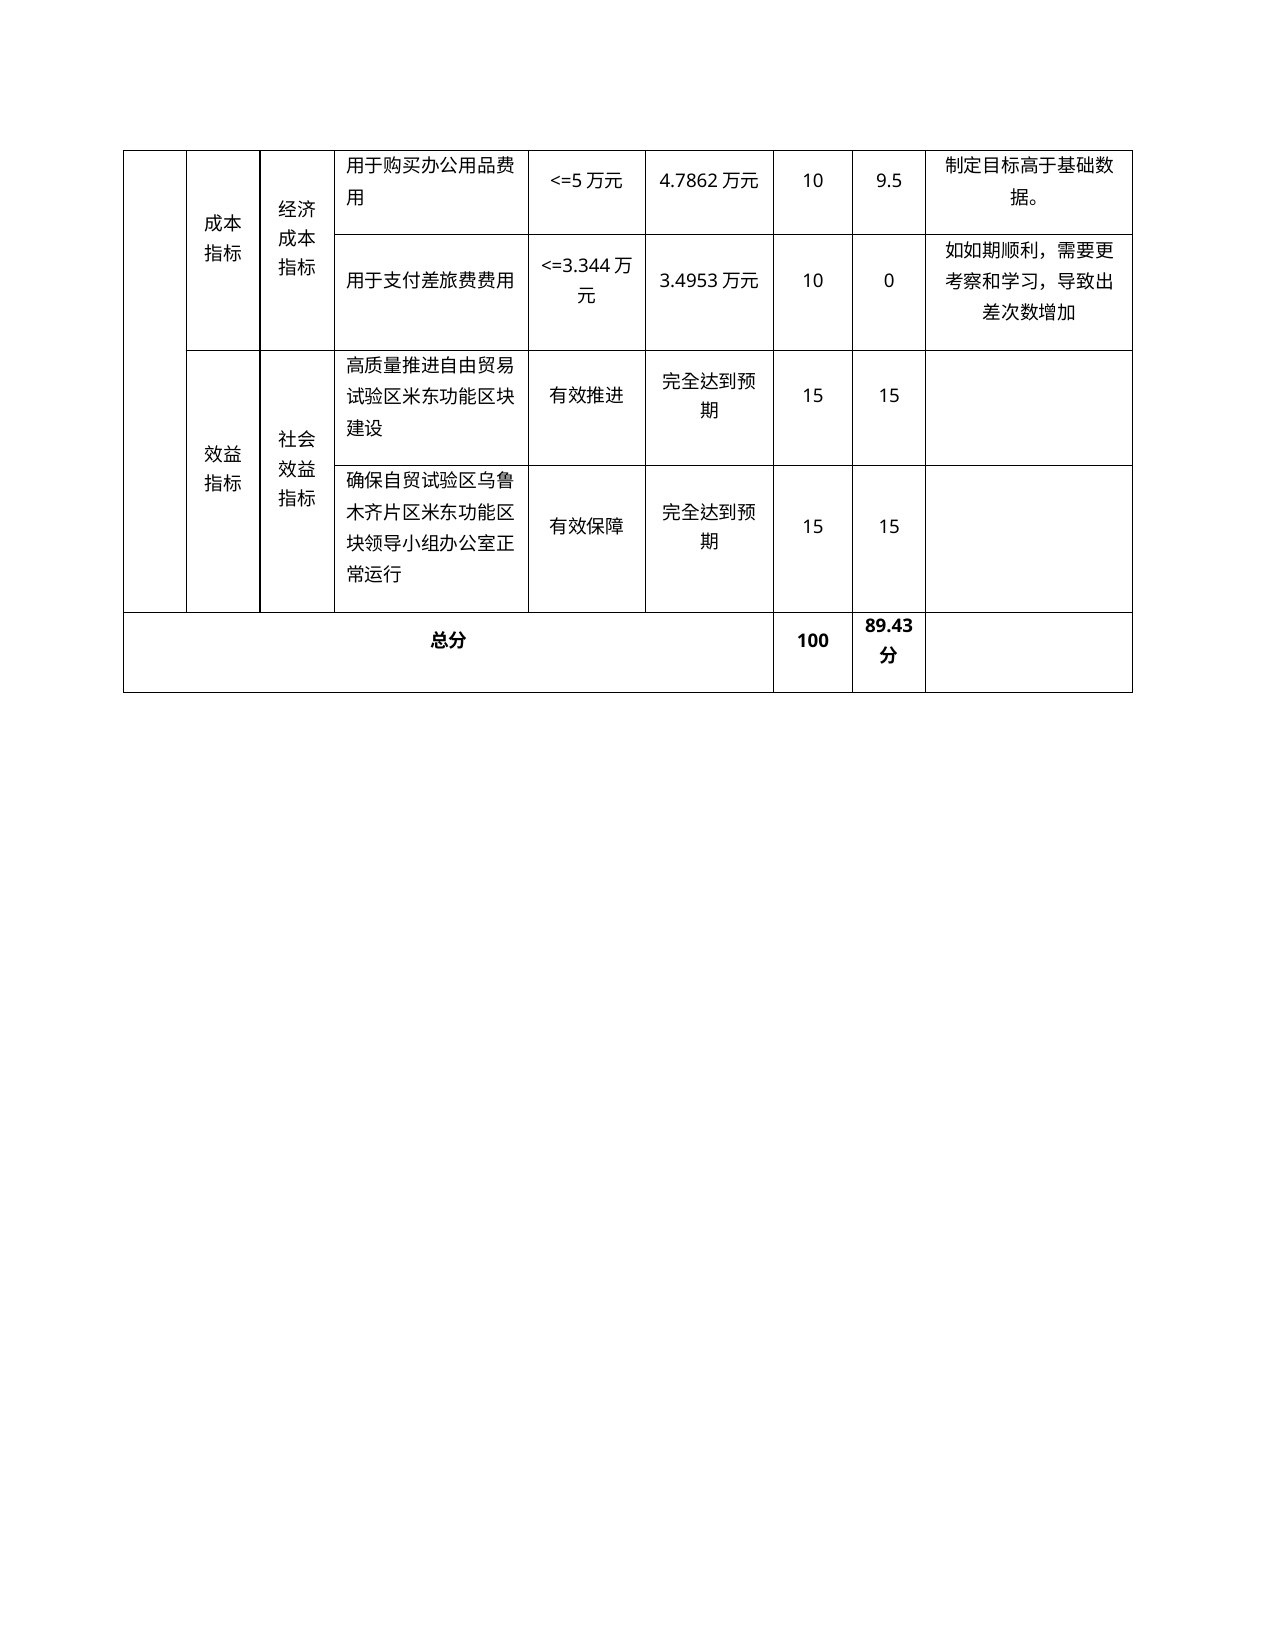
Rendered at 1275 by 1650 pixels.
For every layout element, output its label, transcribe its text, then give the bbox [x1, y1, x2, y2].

table_cell 有效保障 [529, 466, 645, 612]
table_cell 高质量推进自由贸易试验区米东功能区块建设 [335, 351, 528, 465]
table_cell 有效推进 [529, 351, 645, 465]
table_cell 效益指标 [187, 351, 259, 612]
table_cell 10 [774, 151, 852, 234]
table_cell <=5万元 [529, 151, 645, 234]
table_cell 如如期顺利，需要更考察和学习，导致出差次数增加 [926, 235, 1132, 349]
table_cell 用于购买办公用品费用 [335, 151, 528, 234]
table_cell <=3.344万元 [529, 235, 645, 349]
table_cell 15 [774, 351, 852, 465]
table_cell 用于支付差旅费费用 [335, 235, 528, 349]
table_cell 总分 [124, 613, 773, 692]
table_cell 经济成本指标 [261, 151, 334, 349]
table_cell 15 [774, 466, 852, 612]
table_cell 制定目标高于基础数据。 [926, 151, 1132, 234]
table_cell 4.7862万元 [646, 151, 773, 234]
table_cell 成本指标 [187, 151, 259, 349]
table_cell 完全达到预期 [646, 351, 773, 465]
table_cell 15 [853, 466, 925, 612]
table_cell 89.43分 [853, 613, 925, 692]
table_cell [926, 351, 1132, 465]
table_cell 10 [774, 235, 852, 349]
table_cell 3.4953万元 [646, 235, 773, 349]
table_cell [926, 466, 1132, 612]
table_cell [926, 613, 1132, 692]
table_cell 社会效益指标 [261, 351, 334, 612]
table_cell 确保自贸试验区乌鲁木齐片区米东功能区块领导小组办公室正常运行 [335, 466, 528, 612]
table_cell 15 [853, 351, 925, 465]
table_cell 0 [853, 235, 925, 349]
table_cell 完全达到预期 [646, 466, 773, 612]
table_cell 9.5 [853, 151, 925, 234]
table_cell 100 [774, 613, 852, 692]
